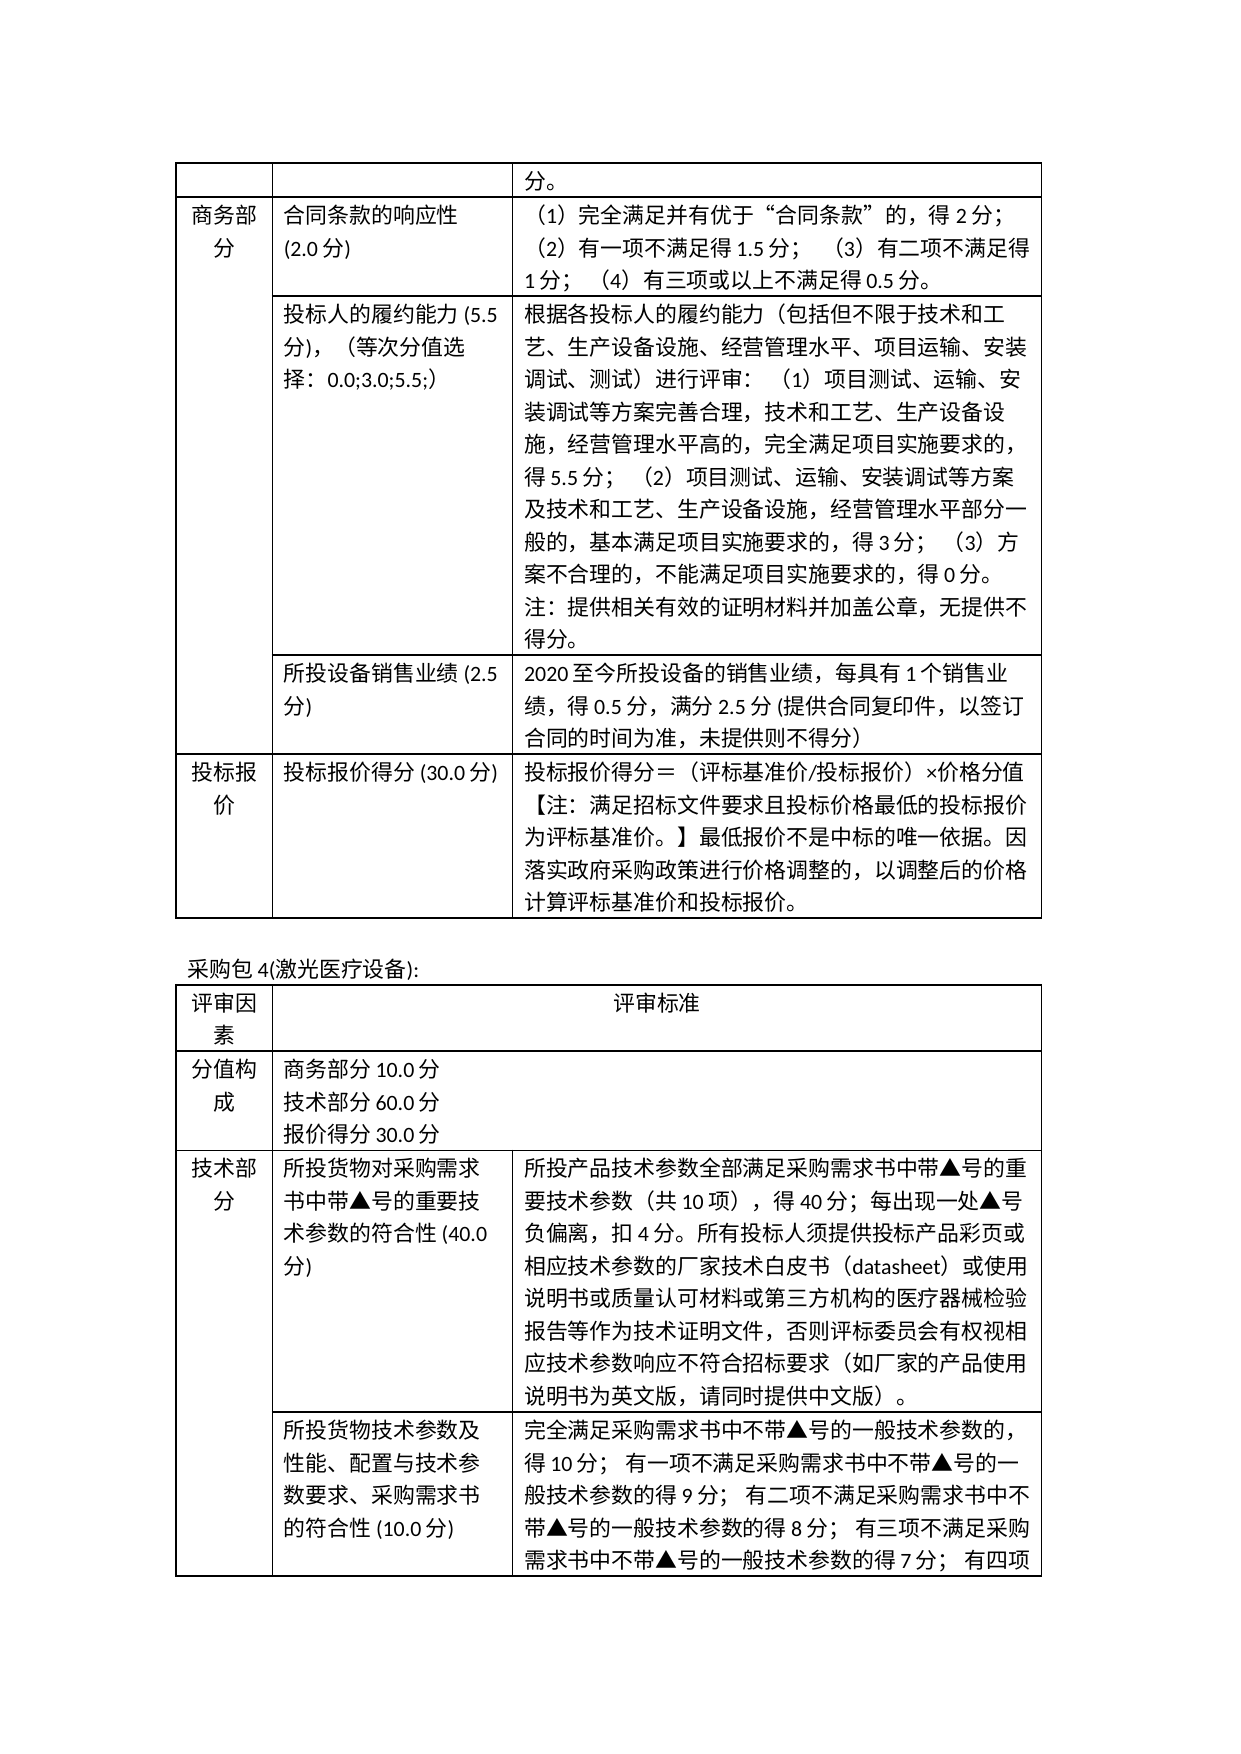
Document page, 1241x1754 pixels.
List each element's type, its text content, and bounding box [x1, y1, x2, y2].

table_cell 投标人的履约能力 (5.5分)，（等次分值选择：0.0;3.0;5.5;） [273, 297, 512, 654]
table_cell 所投产品技术参数全部满足采购需求书中带▲号的重要技术参数（共10项），得40分；每出现一处▲号负偏离，扣4分。所有投标人须提供投标产品彩页或相应技术参数的厂家技术白皮书（datasheet）或使用说明书或质量认可材料或第三方机构的医疗器械检验报告等作为技术证明文件，否则评标委员会有权视相应技术参数响应不符合招标要求（如厂家的产品使用说明书为英文版，请同时提供中文版）。 [513, 1151, 1041, 1411]
text 采购包4(激光医疗设备): [187, 951, 1053, 984]
table_cell 商务部分10.0分 技术部分60.0分 报价得分30.0分 [273, 1052, 1041, 1149]
table_cell 根据各投标人的履约能力（包括但不限于技术和工艺、生产设备设施、经营管理水平、项目运输、安装调试、测试）进行评审： （1）项目测试、运输、安装调试等方案完善合理，技术和工艺、生产设备设施，经营管理水平高的，完全满足项目实施要求的，得5.5分； （2）项目测试、运输、安装调试等方案及技术和工艺、生产设备设施，经营管理水平部分一般的，基本满足项目实施要求的，得3分； （3）方案不合理的，不能满足项目实施要求的，得0分。 注：提供相关有效的证明材料并加盖公章，无提供不得分。 [513, 297, 1041, 654]
table_cell 技术部分 [177, 1151, 272, 1575]
table_cell （1）完全满足并有优于“合同条款”的，得 2分； （2）有一项不满足得1.5分； （3）有二项不满足得1分； （4）有三项或以上不满足得0.5分。 [513, 198, 1041, 295]
table_cell 商务部分 [177, 198, 272, 753]
table_header 评审因素 [177, 986, 272, 1050]
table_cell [513, 164, 1041, 196]
table_cell 投标报价得分＝（评标基准价/投标报价）×价格分值【注：满足招标文件要求且投标价格最低的投标报价为评标基准价。】最低报价不是中标的唯一依据。因落实政府采购政策进行价格调整的，以调整后的价格计算评标基准价和投标报价。 [513, 755, 1041, 917]
table_cell 投标报价 [177, 755, 272, 917]
table_header 评审标准 [273, 986, 1041, 1050]
table_cell 所投货物对采购需求书中带▲号的重要技术参数的符合性 (40.0分) [273, 1151, 512, 1411]
table_cell 分值构成 [177, 1052, 272, 1149]
table_cell 所投设备销售业绩 (2.5分) [273, 656, 512, 753]
table_cell 合同条款的响应性 (2.0分) [273, 198, 512, 295]
table_cell 2020至今所投设备的销售业绩，每具有1个销售业绩，得0.5分，满分2.5分 (提供合同复印件，以签订合同的时间为准，未提供则不得分） [513, 656, 1041, 753]
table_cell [273, 164, 512, 196]
table_cell 投标报价得分 (30.0分) [273, 755, 512, 917]
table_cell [513, 1413, 1041, 1575]
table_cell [273, 1413, 512, 1575]
